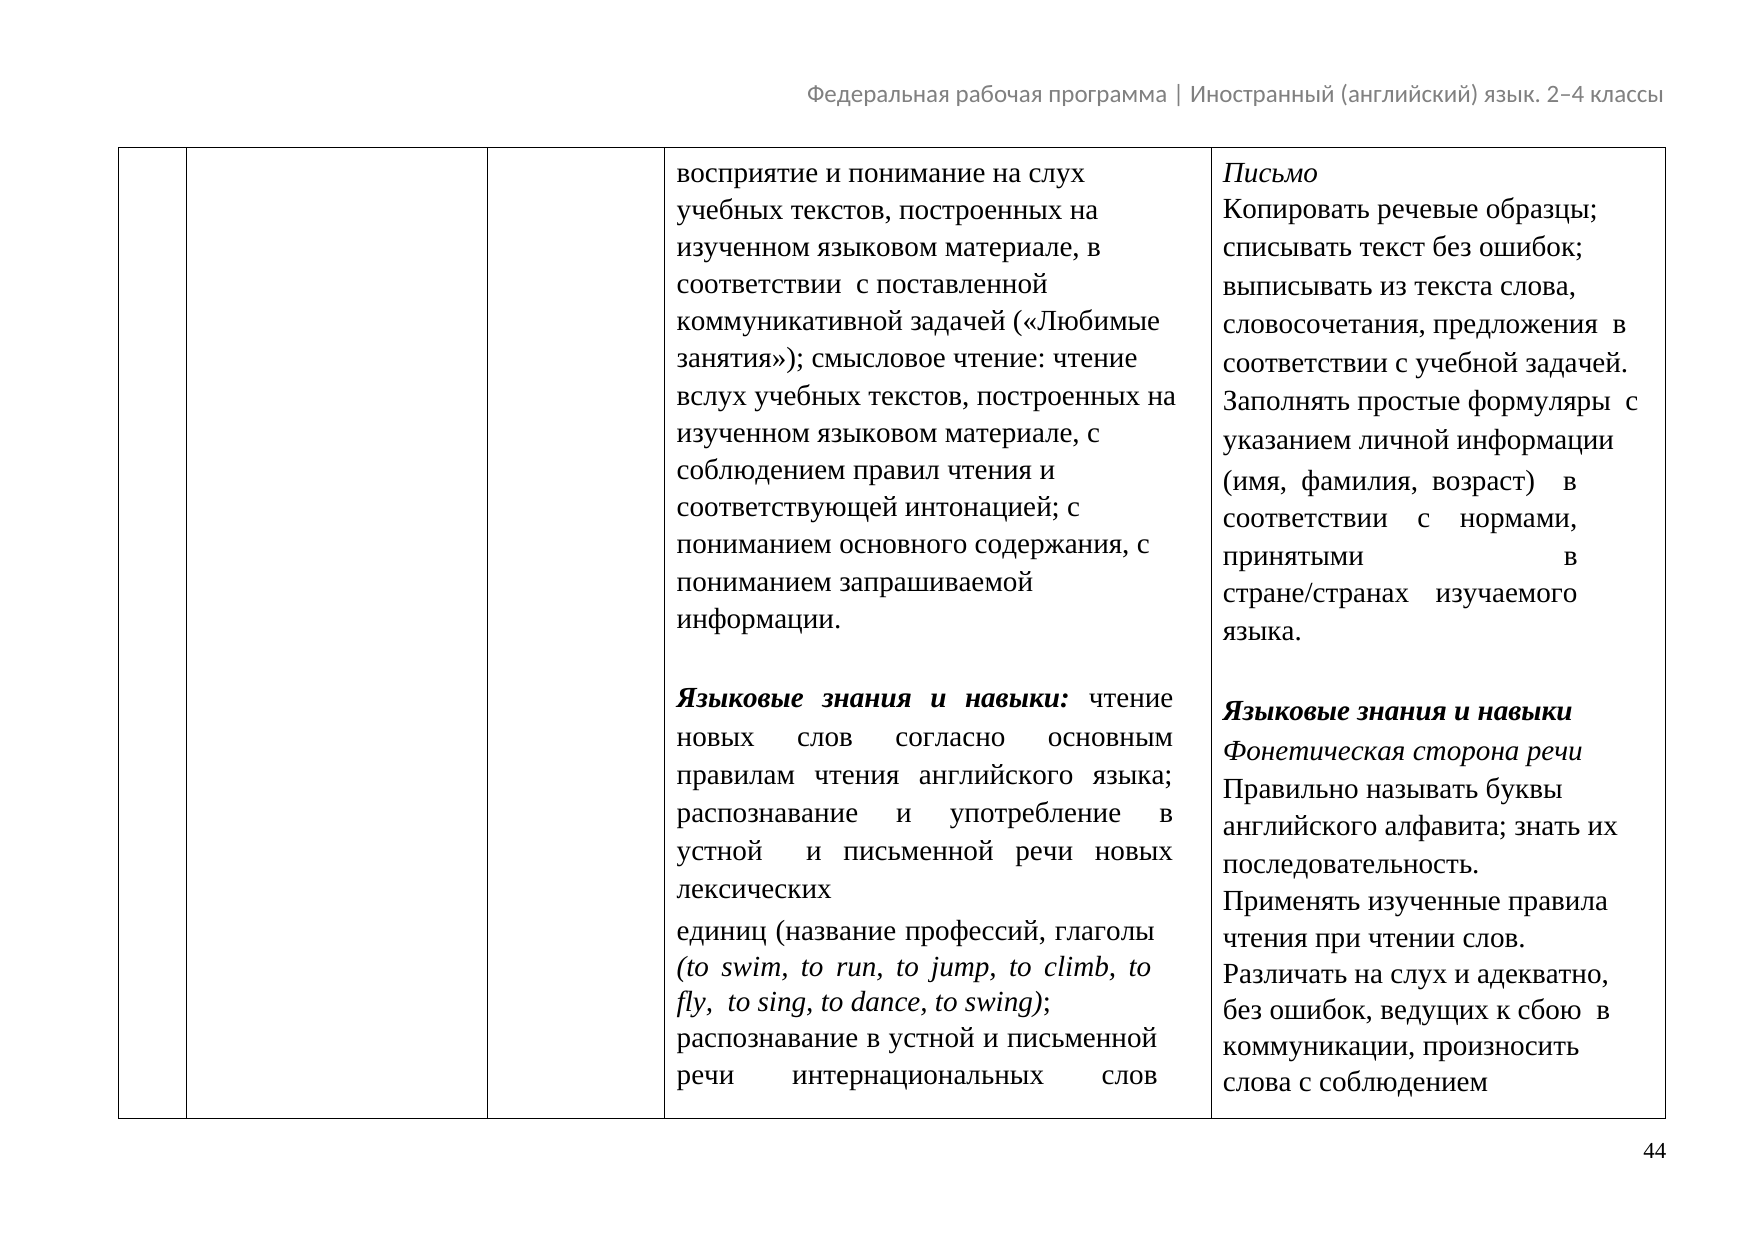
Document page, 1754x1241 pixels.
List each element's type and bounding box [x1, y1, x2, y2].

table_header [119, 148, 186, 1118]
table_header [665, 148, 1211, 1118]
table_header [1212, 148, 1665, 1118]
table_header [488, 148, 664, 1118]
table_header [187, 148, 487, 1118]
